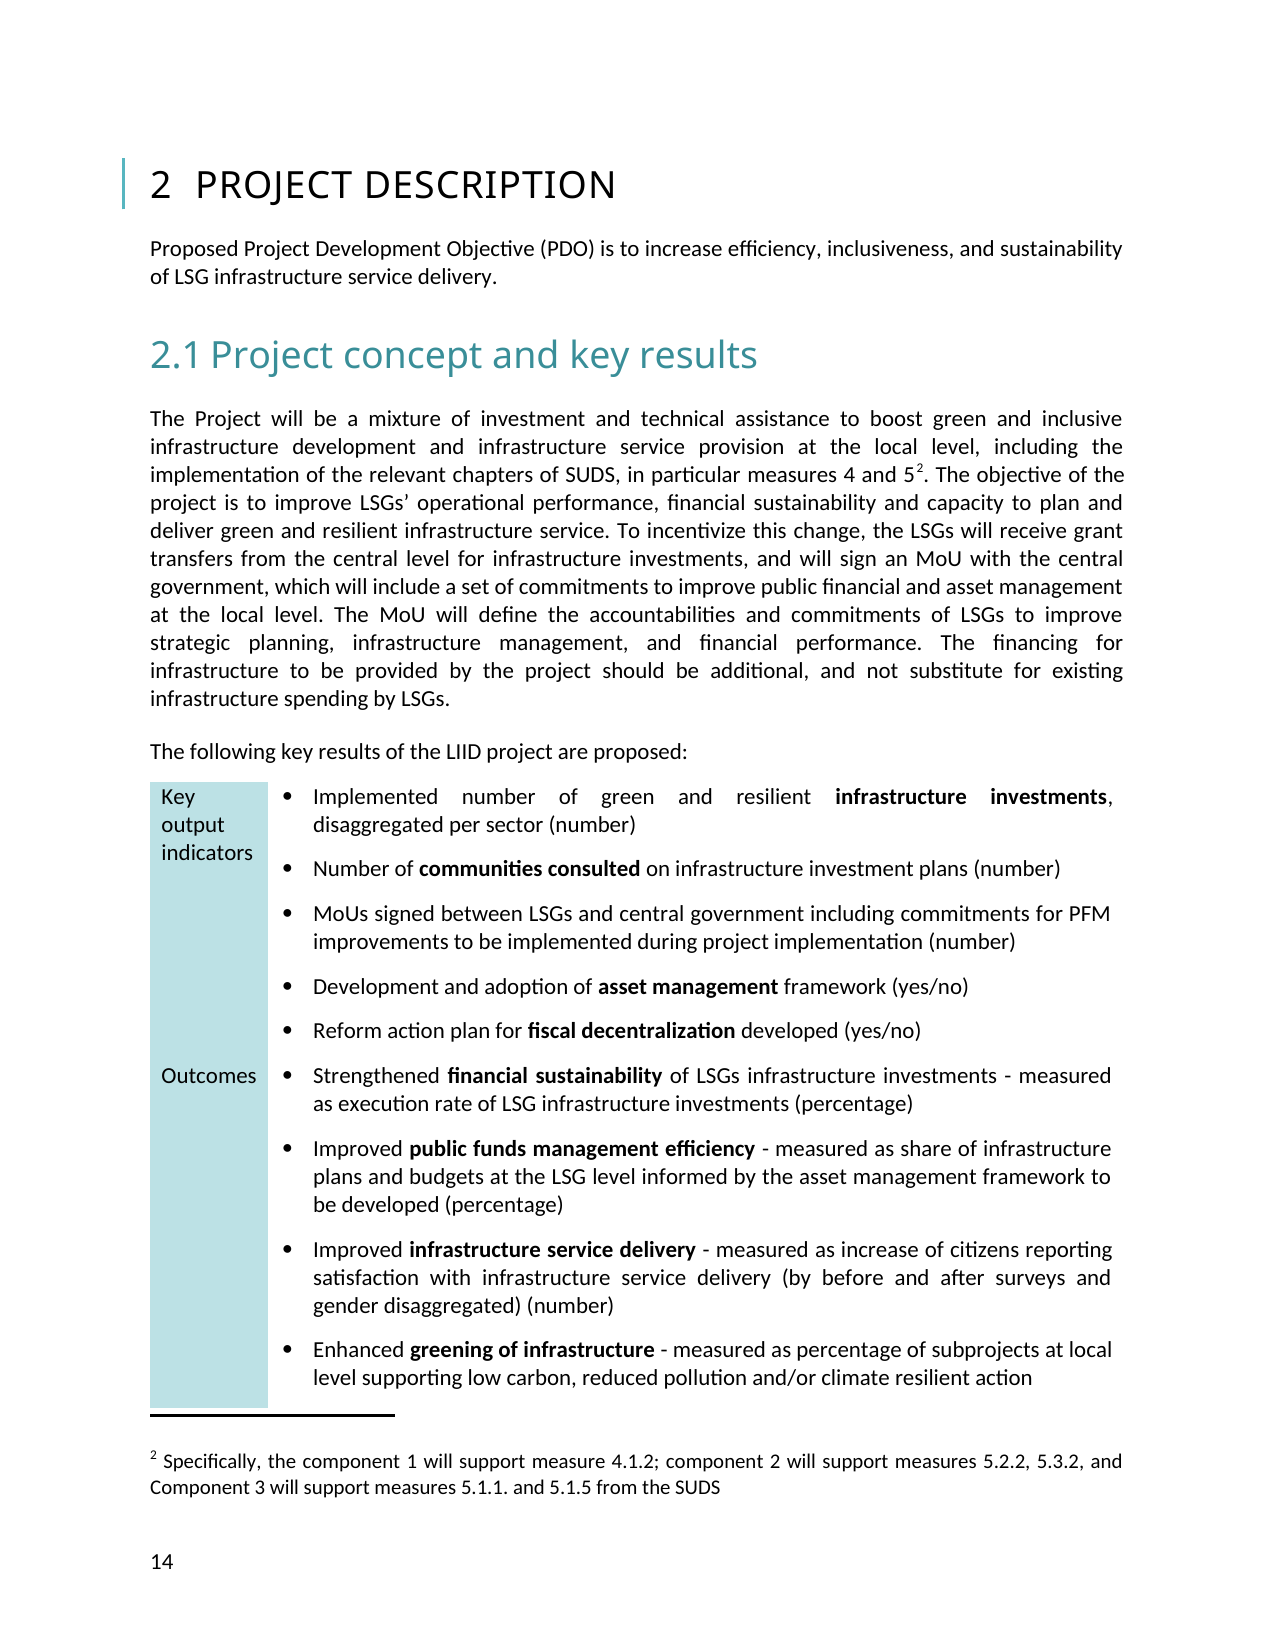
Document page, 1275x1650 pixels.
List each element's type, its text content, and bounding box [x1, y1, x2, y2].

text The following key results of the LIID project are proposed: [150, 737, 1125, 765]
table_header Implemented number of green and resilient infrastructure investments, disaggregated per sector (number) [268, 782, 1124, 854]
table_header Key output indicators [150, 782, 268, 1061]
table_cell Outcomes [150, 1061, 268, 1408]
subtitle Project concept and key results [150, 328, 1125, 379]
table_cell Development and adoption of asset management framework (yes/no) [268, 972, 1124, 1017]
table_cell MoUs signed between LSGs and central government including commitments for PFM improvements to be implemented during project implementation (number) [268, 899, 1124, 972]
table_cell Improved public funds management efficiency - measured as share of infrastructure plans and budgets at the LSG level informed by the asset management framework to be developed (percentage) [268, 1134, 1124, 1235]
table_cell Number of communities consulted on infrastructure investment plans (number) [268, 855, 1124, 899]
table_cell Reform action plan for fiscal decentralization developed (yes/no) [268, 1017, 1124, 1061]
table_cell Enhanced greening of infrastructure - measured as percentage of subprojects at local level supporting low carbon, reduced pollution and/or climate resilient action [268, 1336, 1124, 1408]
text Proposed Project Development Objective (PDO) is to increase efficiency, inclusiveness, and sustainability of LSG infrastructure service delivery. [150, 234, 1125, 290]
table_cell Improved infrastructure service delivery - measured as increase of citizens reporting satisfaction with infrastructure service delivery (by before and after surveys and gender disaggregated) (number) [268, 1235, 1124, 1336]
subtitle Project description [125, 158, 1125, 209]
text The Project will be a mixture of investment and technical assistance to boost green and inclusive infrastructure development and infrastructure service provision at the local level, including the implementation of the relevant chapters of SUDS, in particular measures 4 and 5. The objective of the project is to improve LSGs’ operational performance, financial sustainability and capacity to plan and deliver green and resilient infrastructure service. To incentivize this change, the LSGs will receive grant transfers from the central level for infrastructure investments, and will sign an MoU with the central government, which will include a set of commitments to improve public financial and asset management at the local level. The MoU will define the accountabilities and commitments of LSGs to improve strategic planning, infrastructure management, and financial performance. The financing for infrastructure to be provided by the project should be additional, and not substitute for existing infrastructure spending by LSGs. [150, 404, 1125, 712]
table_cell Strengthened financial sustainability of LSGs infrastructure investments - measured as execution rate of LSG infrastructure investments (percentage) [268, 1061, 1124, 1134]
